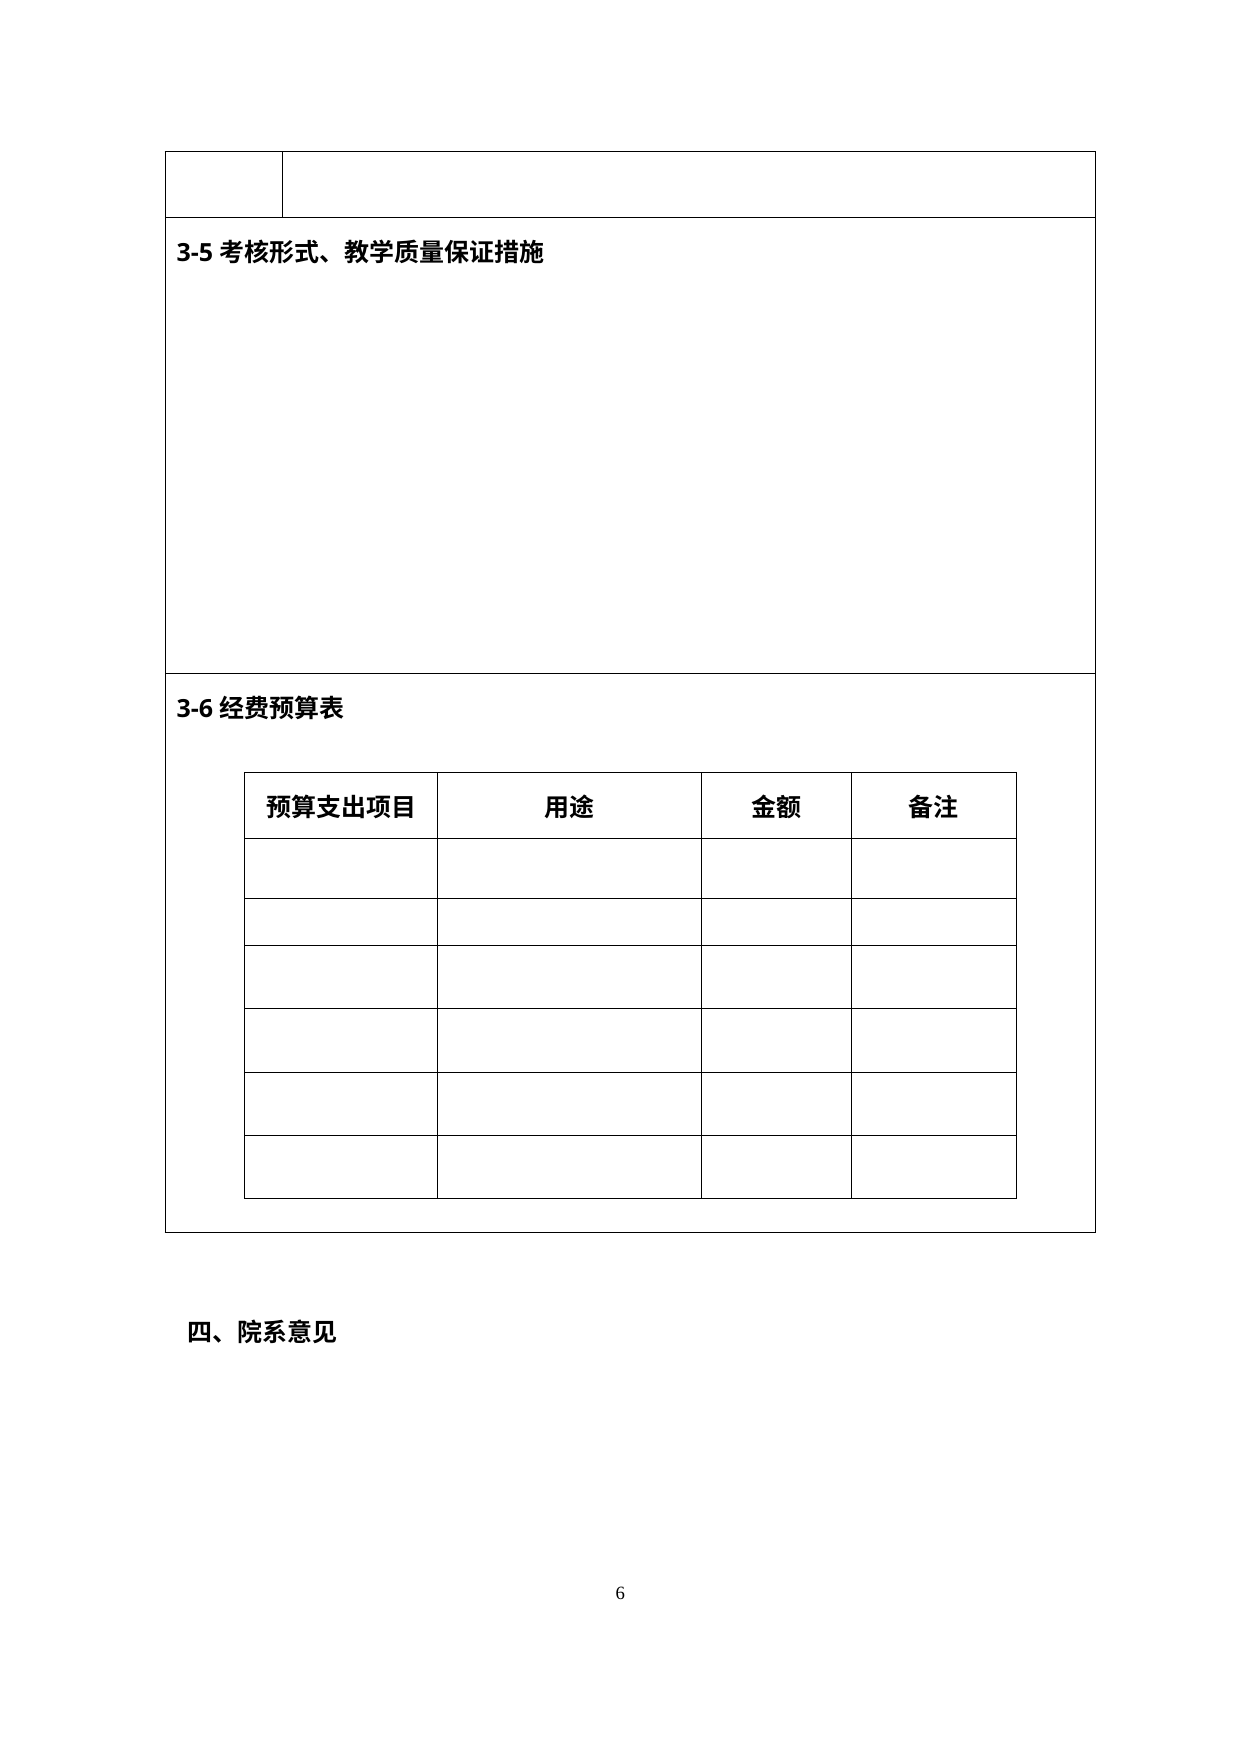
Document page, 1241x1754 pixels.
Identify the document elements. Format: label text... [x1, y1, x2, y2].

text 四、院系意见 [187, 1298, 1053, 1363]
table_cell [166, 152, 282, 217]
table_cell [283, 152, 1095, 217]
table_cell 3-6 经费预算表 [166, 674, 1095, 1232]
table_cell 3-5 考核形式、教学质量保证措施 [166, 218, 1095, 673]
